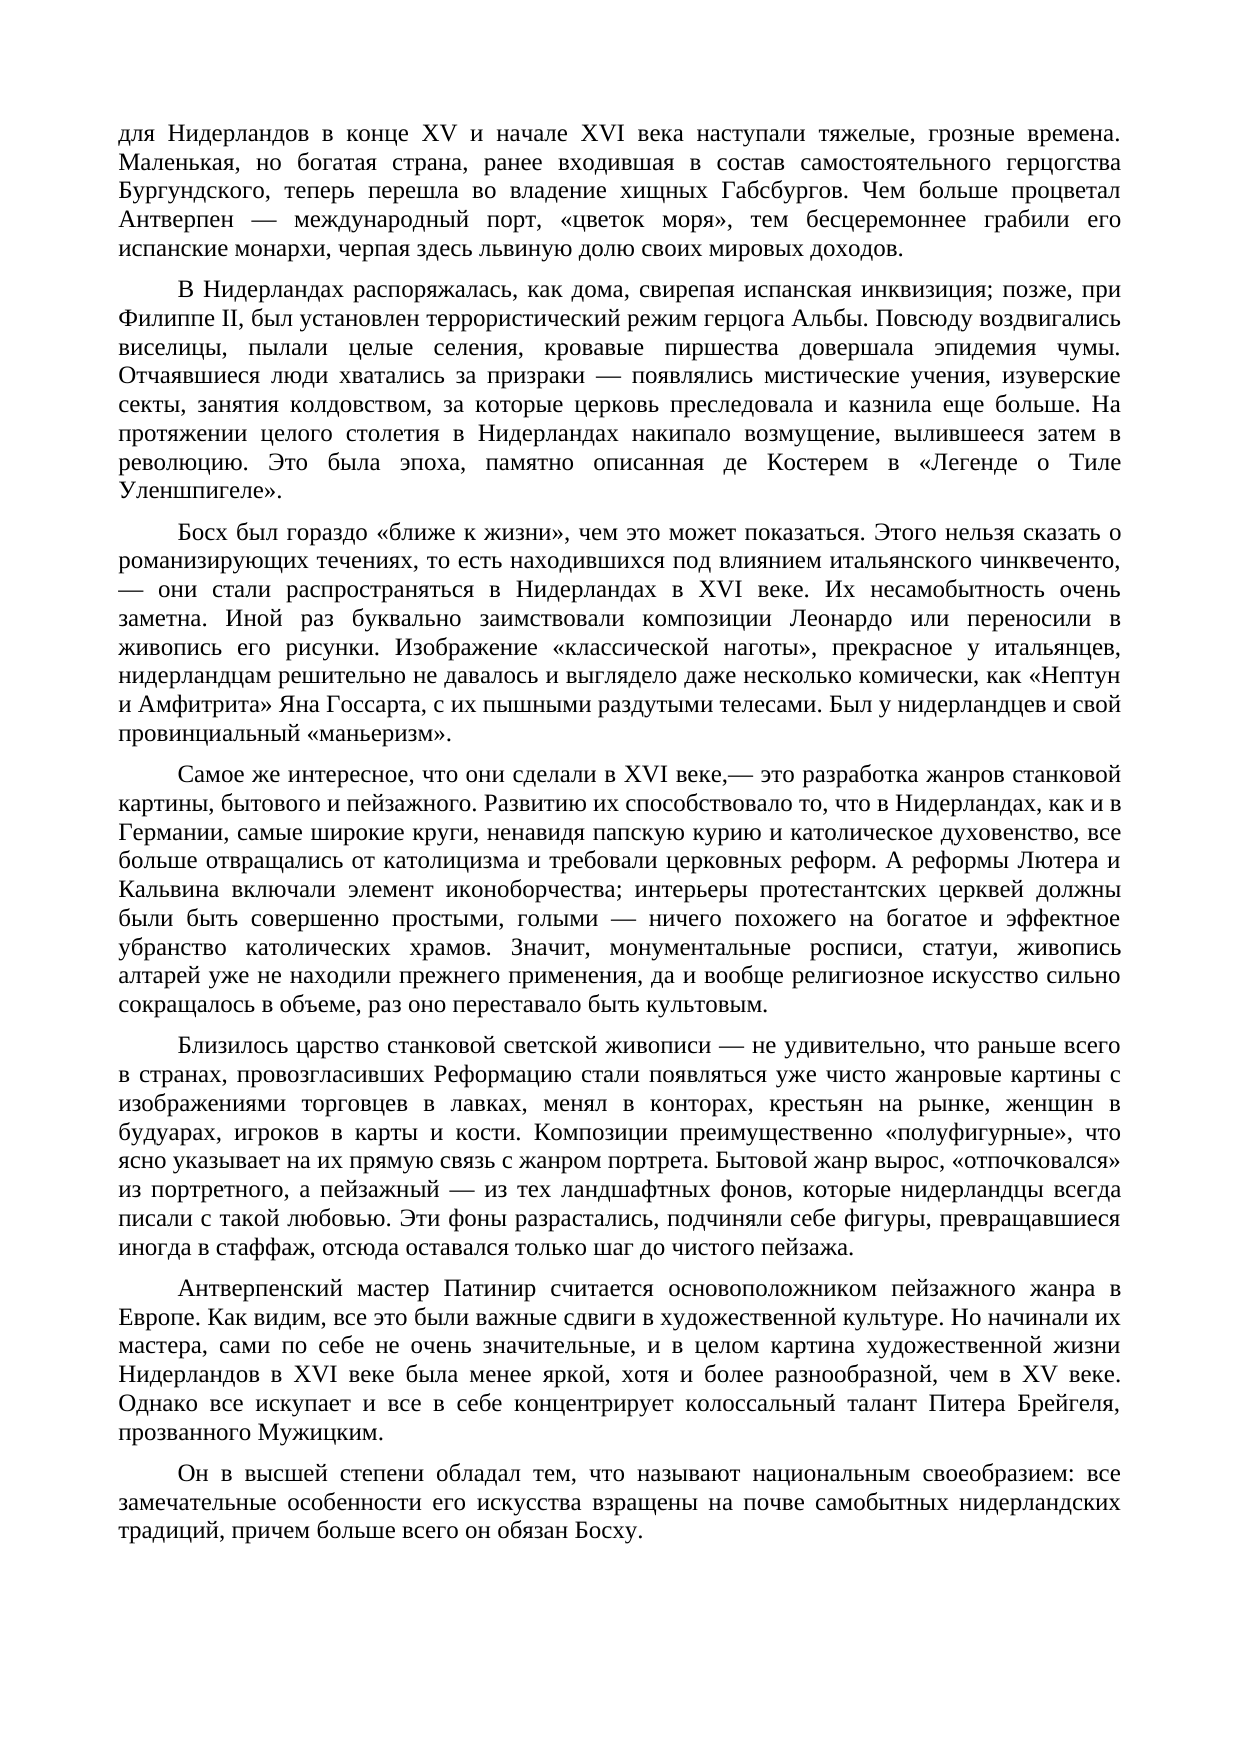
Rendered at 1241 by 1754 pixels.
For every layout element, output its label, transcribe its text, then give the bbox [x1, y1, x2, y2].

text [118, 118, 1122, 262]
text Самое же интересное, что они сделали в XVI веке,— это разработка жанров станковой картины, бытового и пейзажного. Развитию их способствовало то, что в Нидерландах, как и в Германии, самые широкие круги, ненавидя папскую курию и католическое духовенство, все больше отвращались от католицизма и требовали церковных реформ. А реформы Лютера и Кальвина включали элемент иконоборчества; интерьеры протестантских церквей должны были быть совершенно простыми, голыми — ничего похожего на богатое и эффектное убранство католических храмов. Значит, монументальные росписи, статуи, живопись алтарей уже не находили прежнего применения, да и вообще религиозное искусство сильно сокращалось в объеме, раз оно переставало быть культовым. [118, 759, 1122, 1018]
text В Нидерландах распоряжалась, как дома, свирепая испанская инквизиция; позже, при Филиппе II, был установлен террористический режим герцога Альбы. Повсюду воздвигались виселицы, пылали целые селения, кровавые пиршества довершала эпидемия чумы. Отчаявшиеся люди хватались за призраки — появлялись мистические учения, изуверские секты, занятия колдовством, за которые церковь преследовала и казнила еще больше. На протяжении целого столетия в Нидерландах накипало возмущение, вылившееся затем в революцию. Это была эпоха, памятно описанная де Костерем в «Легенде о Тиле Уленшпигеле». [118, 274, 1122, 504]
text Босх был гораздо «ближе к жизни», чем это может показаться. Этого нельзя сказать о романизирующих течениях, то есть находившихся под влиянием итальянского чинквеченто,— они стали распространяться в Нидерландах в XVI веке. Их несамобытность очень заметна. Иной раз буквально заимствовали композиции Леонардо или переносили в живопись его рисунки. Изображение «классической наготы», прекрасное у итальянцев, нидерландцам решительно не давалось и выглядело даже несколько комически, как «Нептун и Амфитрита» Яна Госсарта, с их пышными раздутыми телесами. Был у нидерландцев и свой провинциальный «маньеризм». [118, 517, 1122, 747]
text Антверпенский мастер Патинир считается основоположником пейзажного жанра в Европе. Как видим, все это были важные сдвиги в художественной культуре. Но начинали их мастера, сами по себе не очень значительные, и в целом картина художественной жизни Нидерландов в XVI веке была менее яркой, хотя и более разнообразной, чем в XV веке. Однако все искупает и все в себе концентрирует колоссальный талант Питера Брейгеля, прозванного Мужицким. [118, 1273, 1122, 1446]
text Близилось царство станковой светской живописи — не удивительно, что раньше всего в странах, провозгласивших Реформацию стали появляться уже чисто жанровые картины с изображениями торговцев в лавках, менял в конторах, крестьян на рынке, женщин в будуарах, игроков в карты и кости. Композиции преимущественно «полуфигурные», что ясно указывает на их прямую связь с жанром портрета. Бытовой жанр вырос, «отпочковался» из портретного, а пейзажный — из тех ландшафтных фонов, которые нидерландцы всегда писали с такой любовью. Эти фоны разрастались, подчиняли себе фигуры, превращавшиеся иногда в стаффаж, отсюда оставался только шаг до чистого пейзажа. [118, 1031, 1122, 1261]
text Он в высшей степени обладал тем, что называют национальным своеобразием: все замечательные особенности его искусства взращены на почве самобытных нидерландских традиций, причем больше всего он обязан Босху. [118, 1458, 1122, 1544]
